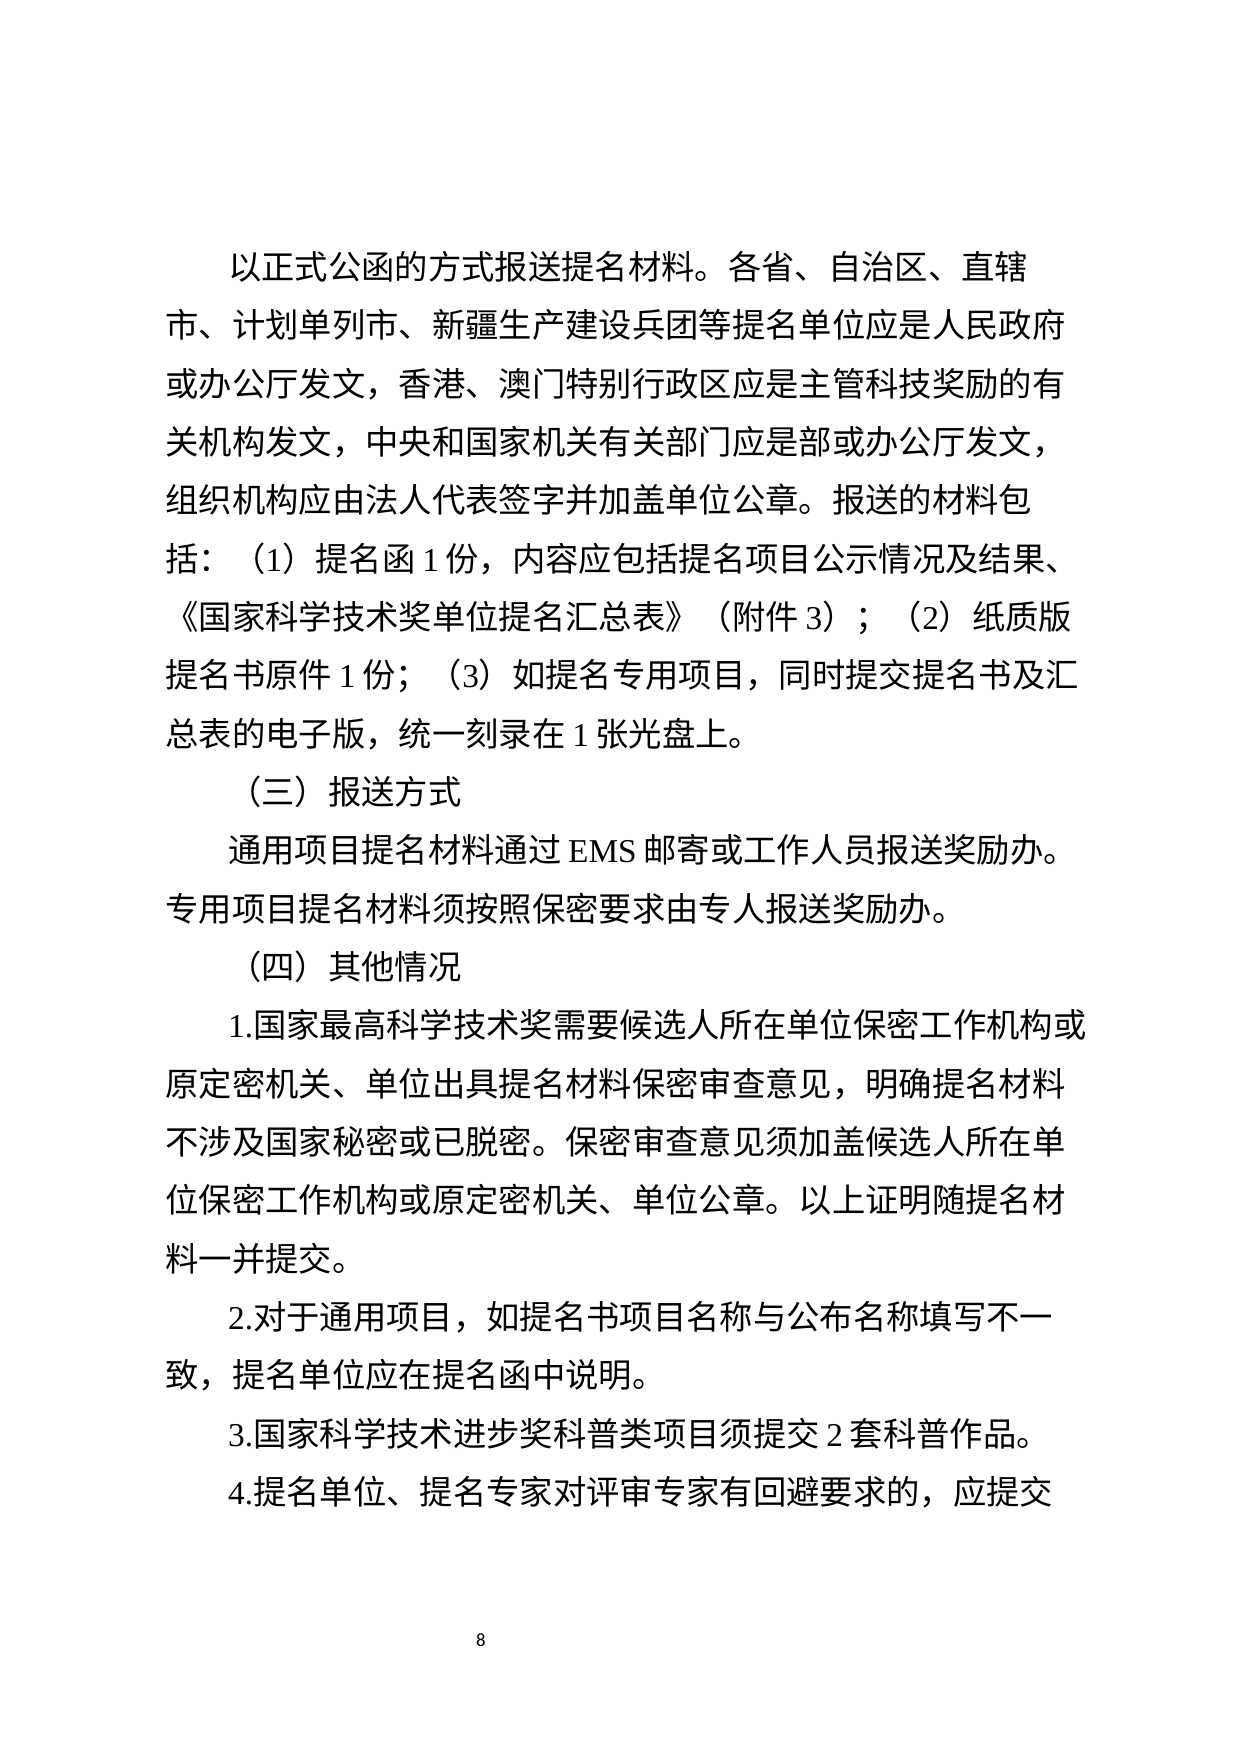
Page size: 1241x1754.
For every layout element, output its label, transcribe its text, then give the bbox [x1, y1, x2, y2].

text （四）其他情况 [165, 933, 1087, 991]
text 3.国家科学技术进步奖科普类项目须提交2套科普作品。 [165, 1399, 1087, 1458]
text 以正式公函的方式报送提名材料。各省、自治区、直辖市、计划单列市、新疆生产建设兵团等提名单位应是人民政府或办公厅发文，香港、澳门特别行政区应是主管科技奖励的有关机构发文，中央和国家机关有关部门应是部或办公厅发文，组织机构应由法人代表签字并加盖单位公章。报送的材料包括：（1）提名函1份，内容应包括提名项目公示情况及结果、《国家科学技术奖单位提名汇总表》（附件3）；（2）纸质版提名书原件1份；（3）如提名专用项目，同时提交提名书及汇总表的电子版，统一刻录在1张光盘上。 [165, 233, 1087, 758]
text 1.国家最高科学技术奖需要候选人所在单位保密工作机构或原定密机关、单位出具提名材料保密审查意见，明确提名材料不涉及国家秘密或已脱密。保密审查意见须加盖候选人所在单位保密工作机构或原定密机关、单位公章。以上证明随提名材料一并提交。 [165, 991, 1087, 1283]
text （三）报送方式 [165, 758, 1087, 816]
text 通用项目提名材料通过EMS邮寄或工作人员报送奖励办。专用项目提名材料须按照保密要求由专人报送奖励办。 [165, 816, 1087, 933]
text 2.对于通用项目，如提名书项目名称与公布名称填写不一致，提名单位应在提名函中说明。 [165, 1283, 1087, 1399]
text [165, 1458, 1087, 1516]
